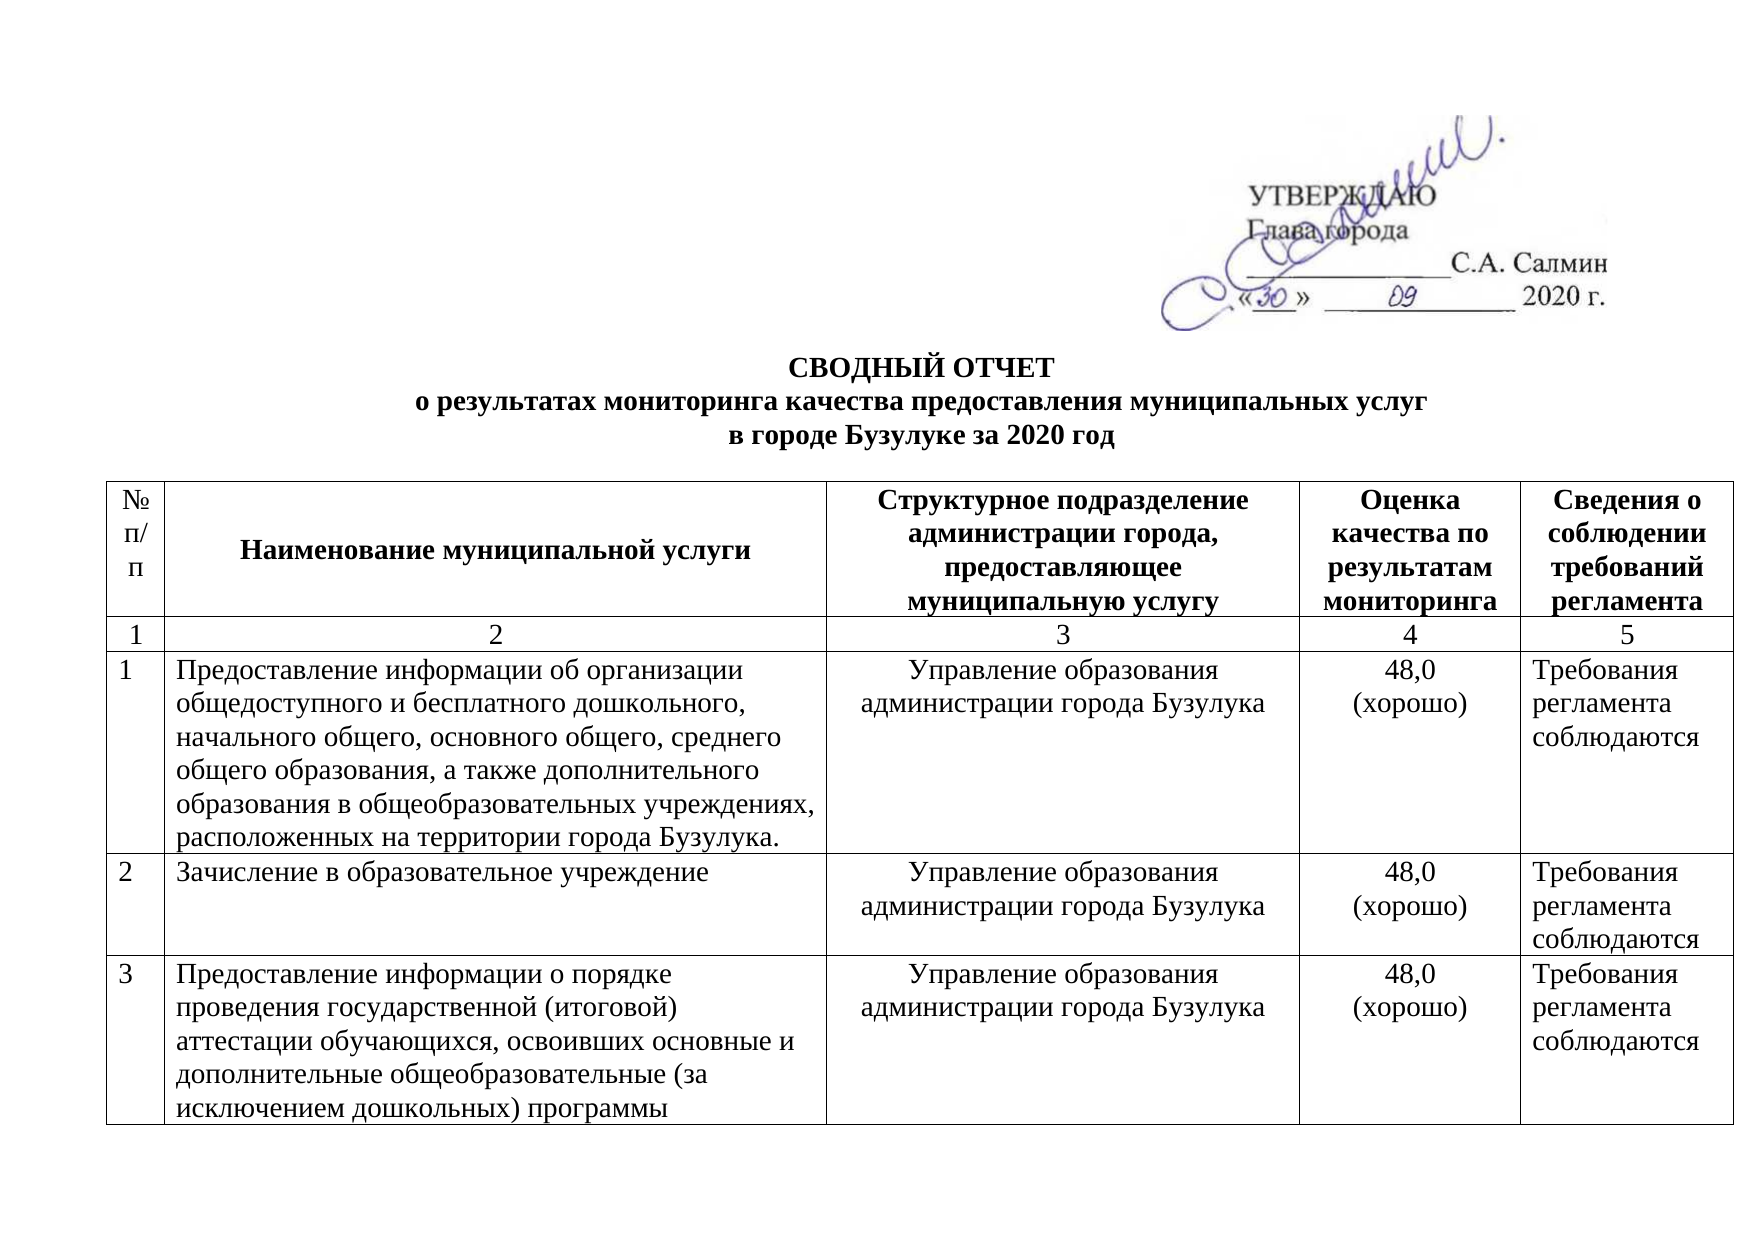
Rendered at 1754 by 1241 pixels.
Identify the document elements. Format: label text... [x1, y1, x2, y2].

table_cell Зачисление в образовательное учреждение [165, 854, 826, 955]
table_cell Предоставление информации о порядке проведения государственной (итоговой) аттестации обучающихся, освоивших основные и дополнительные общеобразовательные (за исключением дошкольных) программы [165, 956, 826, 1123]
table_cell 3 [827, 617, 1299, 651]
table_cell Управление образования администрации города Бузулука [827, 854, 1299, 955]
text в городе Бузулуке за 2020 год [118, 417, 1636, 451]
table_header Сведения о соблюдении требований регламента [1521, 482, 1733, 616]
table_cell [1521, 956, 1733, 1123]
table_header № п/п [107, 482, 164, 616]
table_cell 48,0 (хорошо) [1300, 854, 1520, 955]
picture [1161, 115, 1608, 331]
table_cell Требования регламента соблюдаются [1521, 854, 1733, 955]
table_cell 2 [165, 617, 826, 651]
table_header Наименование муниципальной услуги [165, 482, 826, 616]
table_cell Требования регламента соблюдаются [1521, 652, 1733, 853]
table_cell Предоставление информации об организации общедоступного и бесплатного дошкольного, начального общего, основного общего, среднего общего образования, а также дополнительного образования в общеобразовательных учреждениях, расположенных на территории города Бузулука. [165, 652, 826, 853]
text о результатах мониторинга качества предоставления муниципальных услуг [118, 383, 1636, 417]
table_cell 2 [107, 854, 164, 955]
table_cell 48,0 (хорошо) [1300, 956, 1520, 1123]
table_cell 48,0 (хорошо) [1300, 652, 1520, 853]
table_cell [827, 956, 1299, 1123]
table_header Структурное подразделение администрации города, предоставляющее муниципальную услугу [827, 482, 1299, 616]
table_cell 4 [1300, 617, 1520, 651]
table_cell 1 [107, 652, 164, 853]
table_cell 5 [1521, 617, 1733, 651]
table_cell Управление образования администрации города Бузулука [827, 652, 1299, 853]
table_cell 3 [107, 956, 164, 1123]
text СВОДНЫЙ ОТЧЕТ [118, 350, 1636, 383]
table_header Оценка качества по результатам мониторинга [1300, 482, 1520, 616]
table_cell 1 [107, 617, 164, 651]
